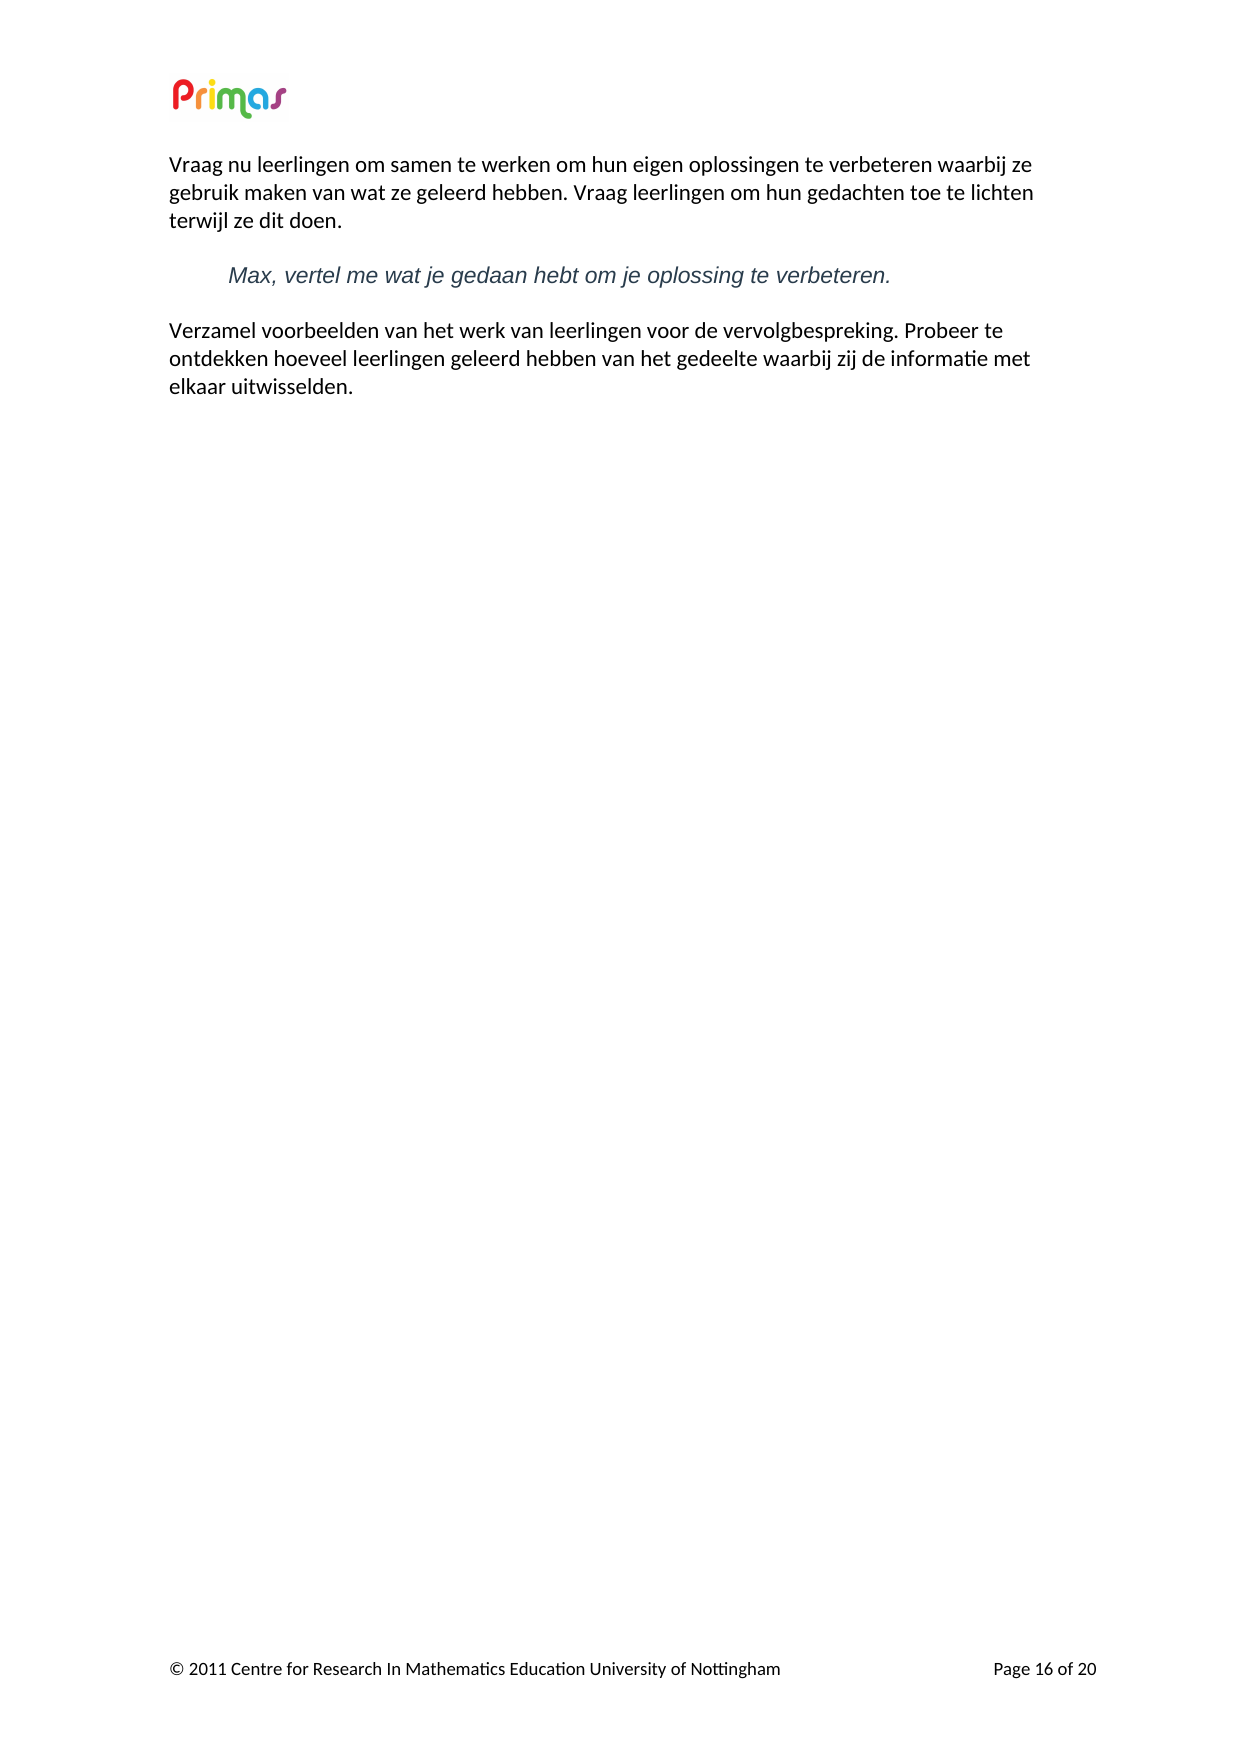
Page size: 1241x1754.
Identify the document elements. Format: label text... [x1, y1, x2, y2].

text Max, vertel me wat je gedaan hebt om je oplossing te verbeteren. [228, 262, 1093, 288]
text Vraag nu leerlingen om samen te werken om hun eigen oplossingen te verbeteren waarbij ze gebruik maken van wat ze geleerd hebben. Vraag leerlingen om hun gedachten toe te lichten terwijl ze dit doen. [169, 150, 1093, 262]
text Verzamel voorbeelden van het werk van leerlingen voor de vervolgbespreking. Probeer te ontdekken hoeveel leerlingen geleerd hebben van het gedeelte waarbij zij de informatie met elkaar uitwisselden. [169, 316, 1093, 401]
picture [168, 73, 289, 122]
